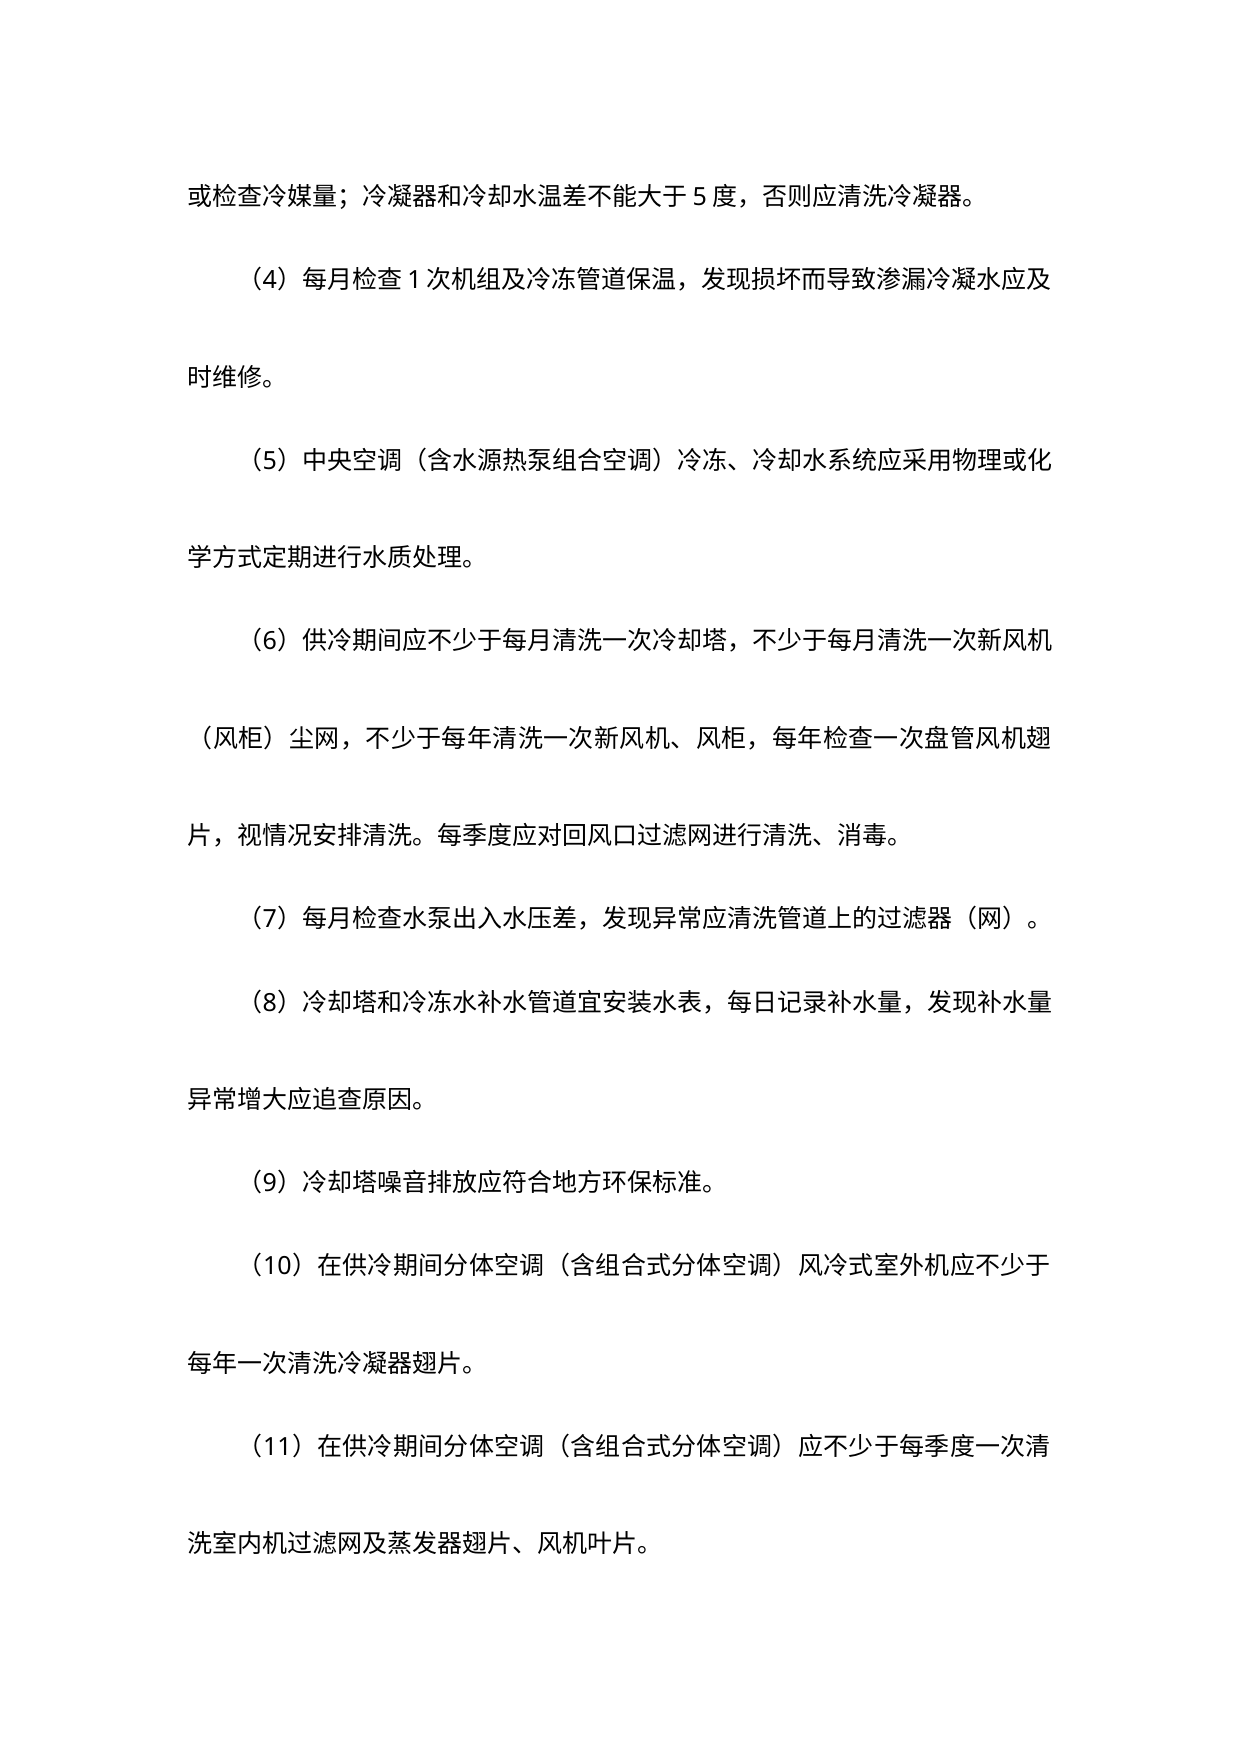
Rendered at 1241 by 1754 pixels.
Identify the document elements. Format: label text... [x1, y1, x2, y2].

text （8）冷却塔和冷冻水补水管道宜安装水表，每日记录补水量，发现补水量异常增大应追查原因。 [187, 968, 1053, 1130]
text （11）在供冷期间分体空调（含组合式分体空调）应不少于每季度一次清洗室内机过滤网及蒸发器翅片、风机叶片。 [187, 1412, 1053, 1574]
text （9）冷却塔噪音排放应符合地方环保标准。 [187, 1148, 1053, 1213]
text （7）每月检查水泵出入水压差，发现异常应清洗管道上的过滤器（网）。 [187, 884, 1053, 949]
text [187, 162, 1053, 227]
text （4）每月检查1次机组及冷冻管道保温，发现损坏而导致渗漏冷凝水应及时维修。 [187, 245, 1053, 408]
text （10）在供冷期间分体空调（含组合式分体空调）风冷式室外机应不少于每年一次清洗冷凝器翅片。 [187, 1231, 1053, 1394]
text （6）供冷期间应不少于每月清洗一次冷却塔，不少于每月清洗一次新风机（风柜）尘网，不少于每年清洗一次新风机、风柜，每年检查一次盘管风机翅片，视情况安排清洗。每季度应对回风口过滤网进行清洗、消毒。 [187, 606, 1053, 866]
text （5）中央空调（含水源热泵组合空调）冷冻、冷却水系统应采用物理或化学方式定期进行水质处理。 [187, 426, 1053, 588]
